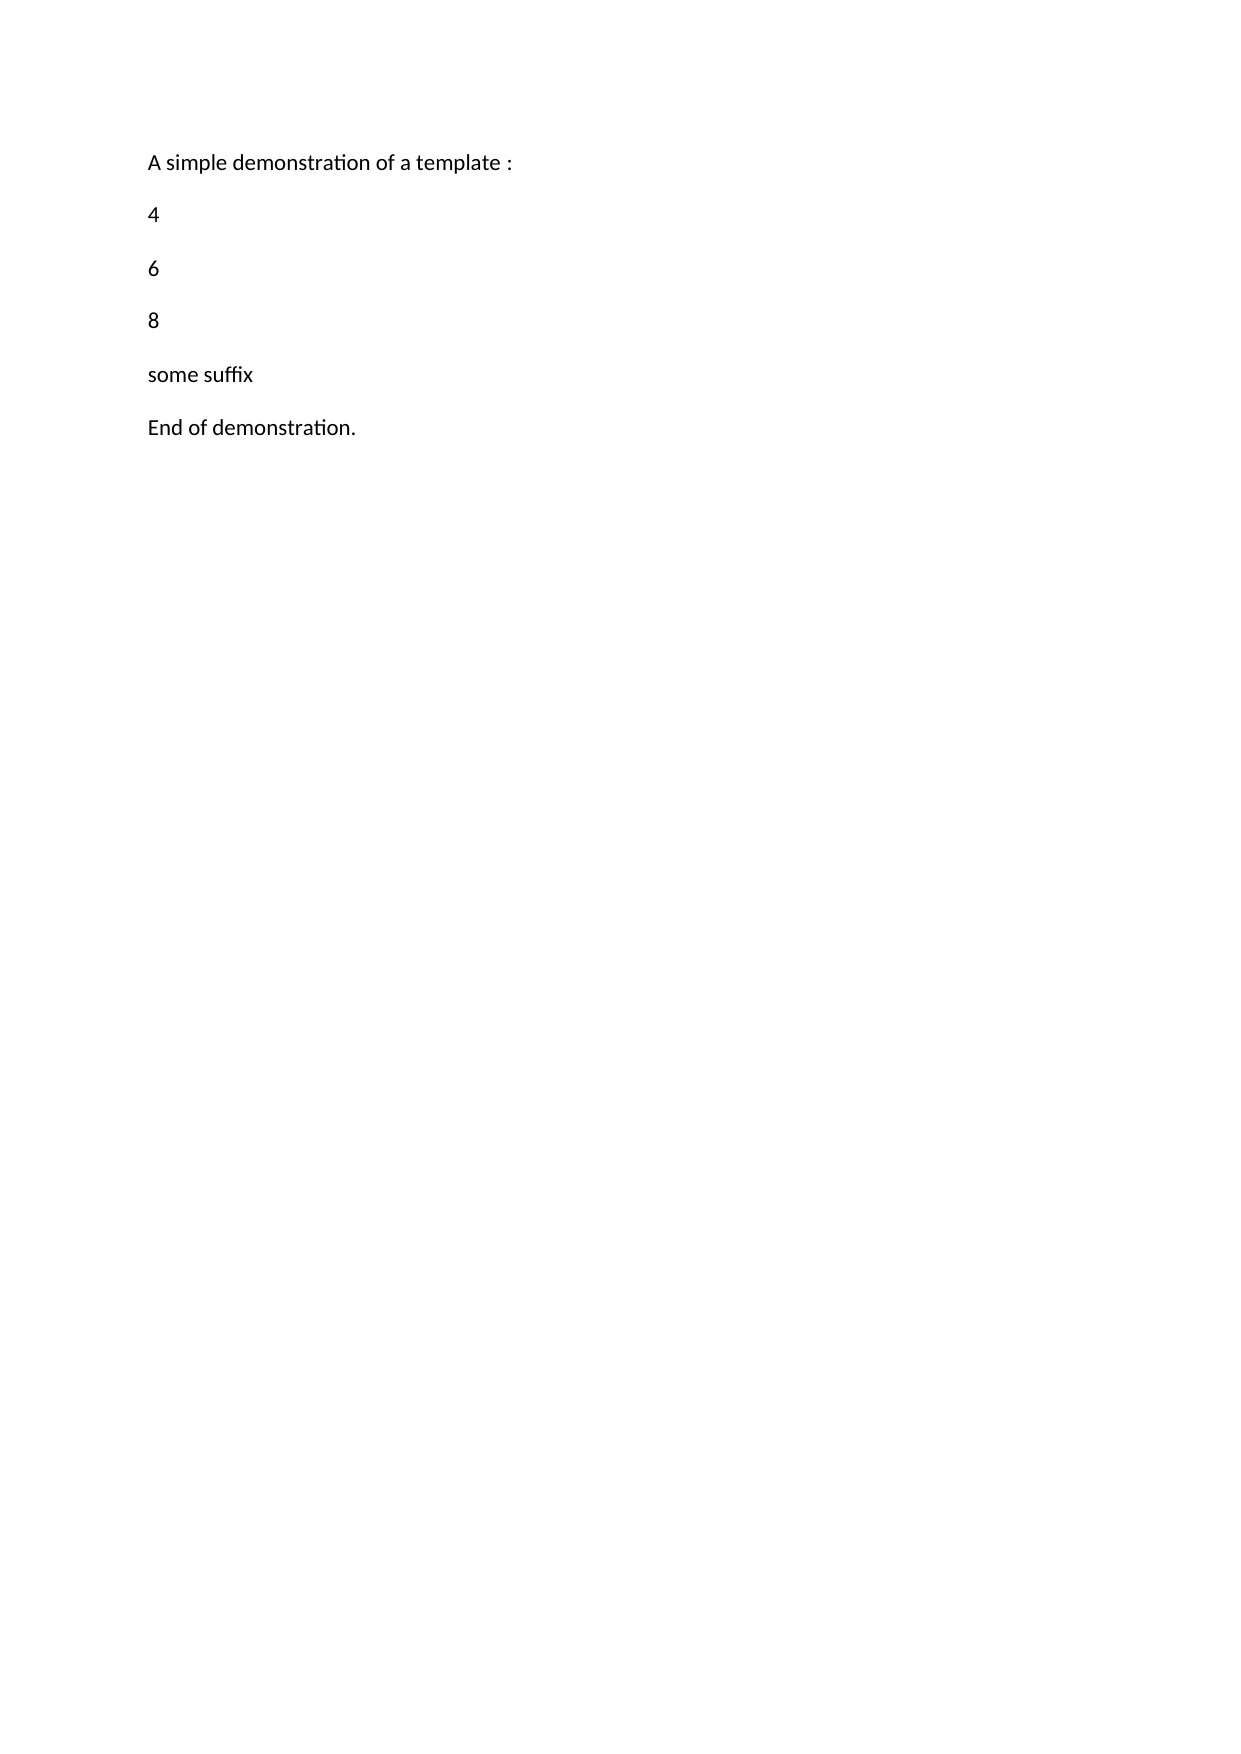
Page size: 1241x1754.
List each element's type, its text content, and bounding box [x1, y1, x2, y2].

text 6 [148, 254, 1093, 282]
text 8 [148, 307, 1093, 335]
text some suffix [148, 360, 1093, 388]
text A simple demonstration of a template : [148, 148, 1093, 176]
text End of demonstration. [148, 413, 1093, 441]
text 4 [148, 201, 1093, 229]
